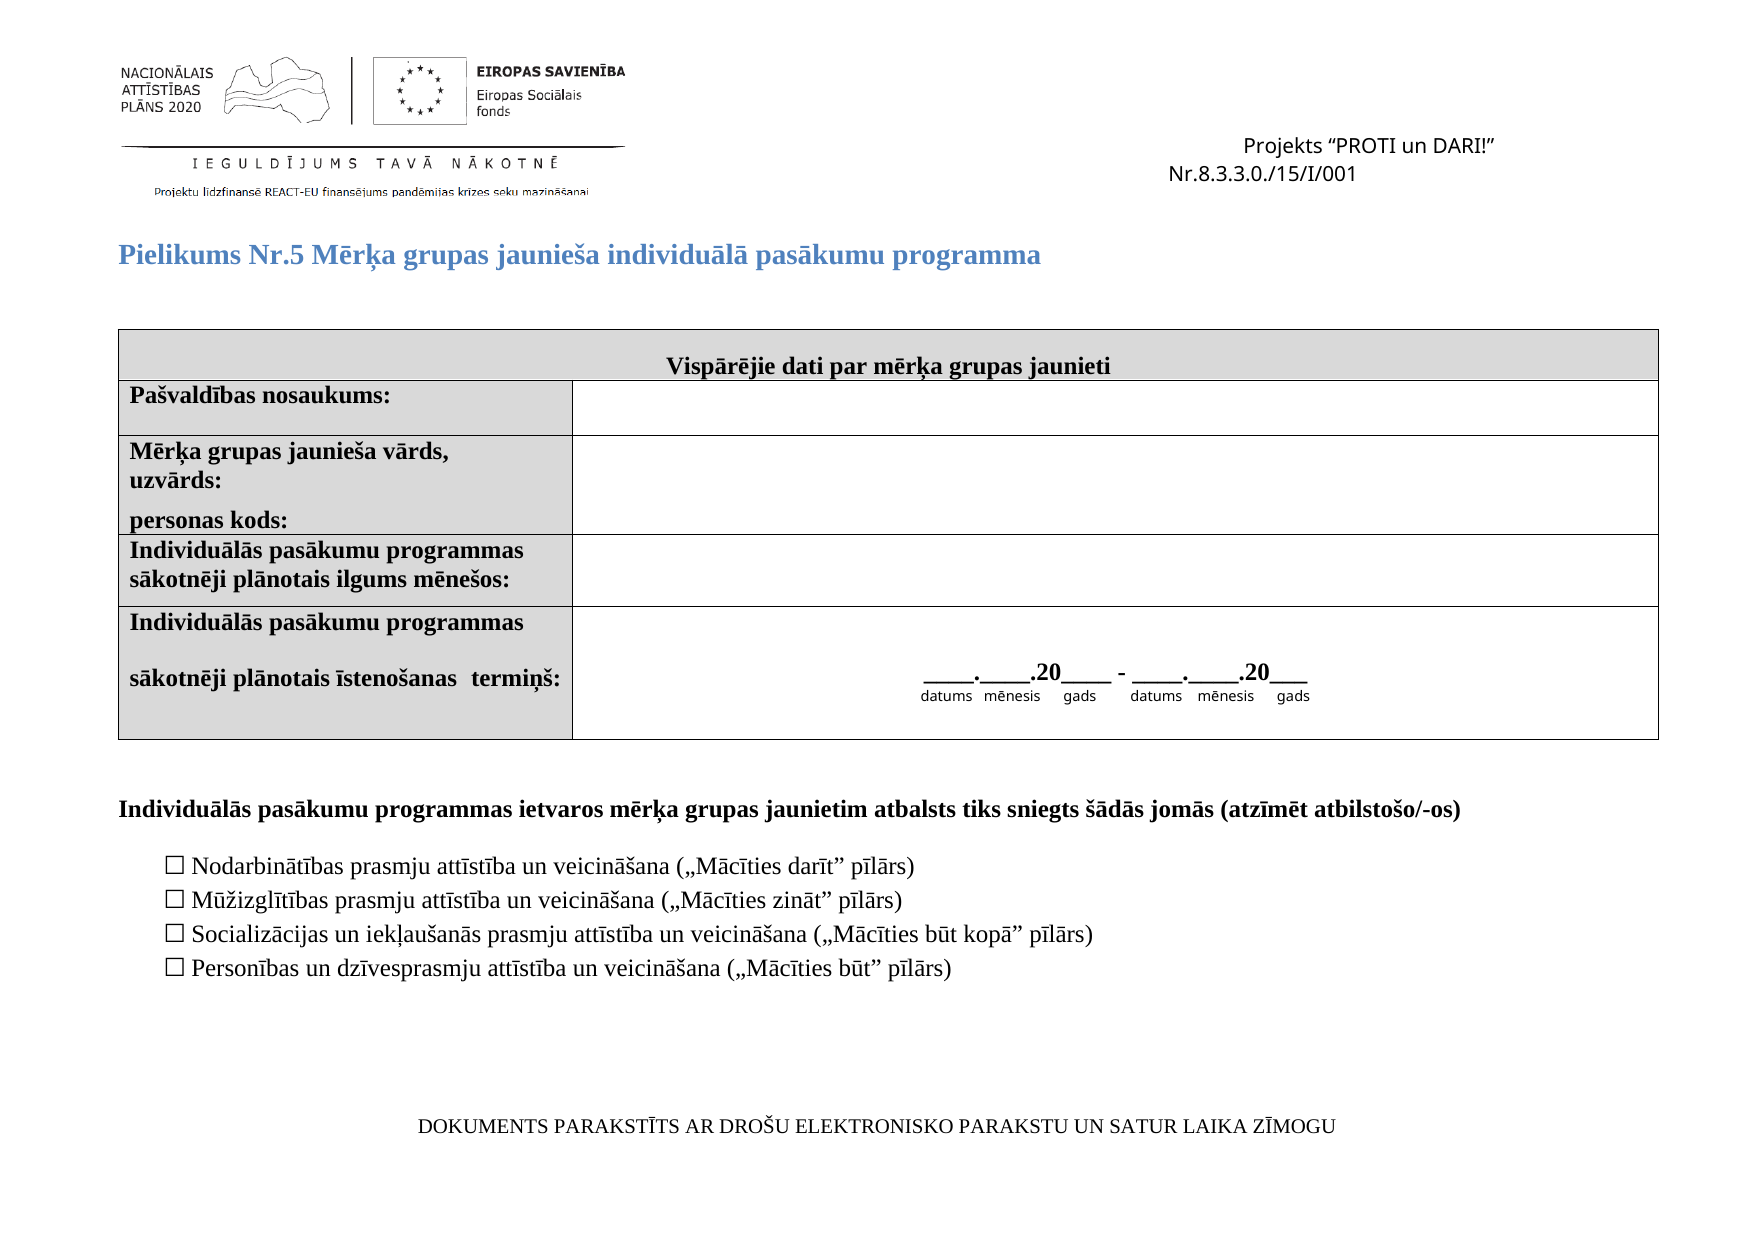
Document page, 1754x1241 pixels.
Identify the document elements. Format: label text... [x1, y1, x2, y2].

table_cell Socializācijas un iekļaušanās prasmju attīstība un veicināšana („Mācīties būt kopā” pīlārs) [115, 916, 1562, 950]
table_cell [573, 381, 1658, 435]
table_cell Mērķa grupas jaunieša vārds, uzvārds: personas kods: [119, 436, 572, 534]
table_cell Pašvaldības nosaukums: [119, 381, 572, 435]
table_header Nodarbinātības prasmju attīstība un veicināšana („Mācīties darīt” pīlārs) [115, 848, 1562, 882]
table_cell Individuālās pasākumu programmas sākotnēji plānotais īstenošanas termiņš: [119, 607, 572, 739]
table_cell Mūžizglītības prasmju attīstība un veicināšana („Mācīties zināt” pīlārs) [115, 882, 1562, 916]
table_cell ____.____.20____ - ____.____.20___ datums mēnesis gads datums mēnesis gads [573, 607, 1658, 739]
table_cell Individuālās pasākumu programmas sākotnēji plānotais ilgums mēnešos: [119, 535, 572, 606]
table_header Vispārējie dati par mērķa grupas jaunieti [119, 330, 1658, 379]
text Individuālās pasākumu programmas ietvaros mērķa grupas jaunietim atbalsts tiks sniegts šādās jomās (atzīmēt atbilstošo/-os) [118, 794, 1636, 823]
table_cell Personības un dzīvesprasmju attīstība un veicināšana („Mācīties būt” pīlārs) [115, 950, 1562, 984]
table_cell [573, 436, 1658, 534]
table_cell [573, 535, 1658, 606]
subtitle Pielikums Nr.5 Mērķa grupas jaunieša individuālā pasākumu programma [118, 237, 1636, 270]
